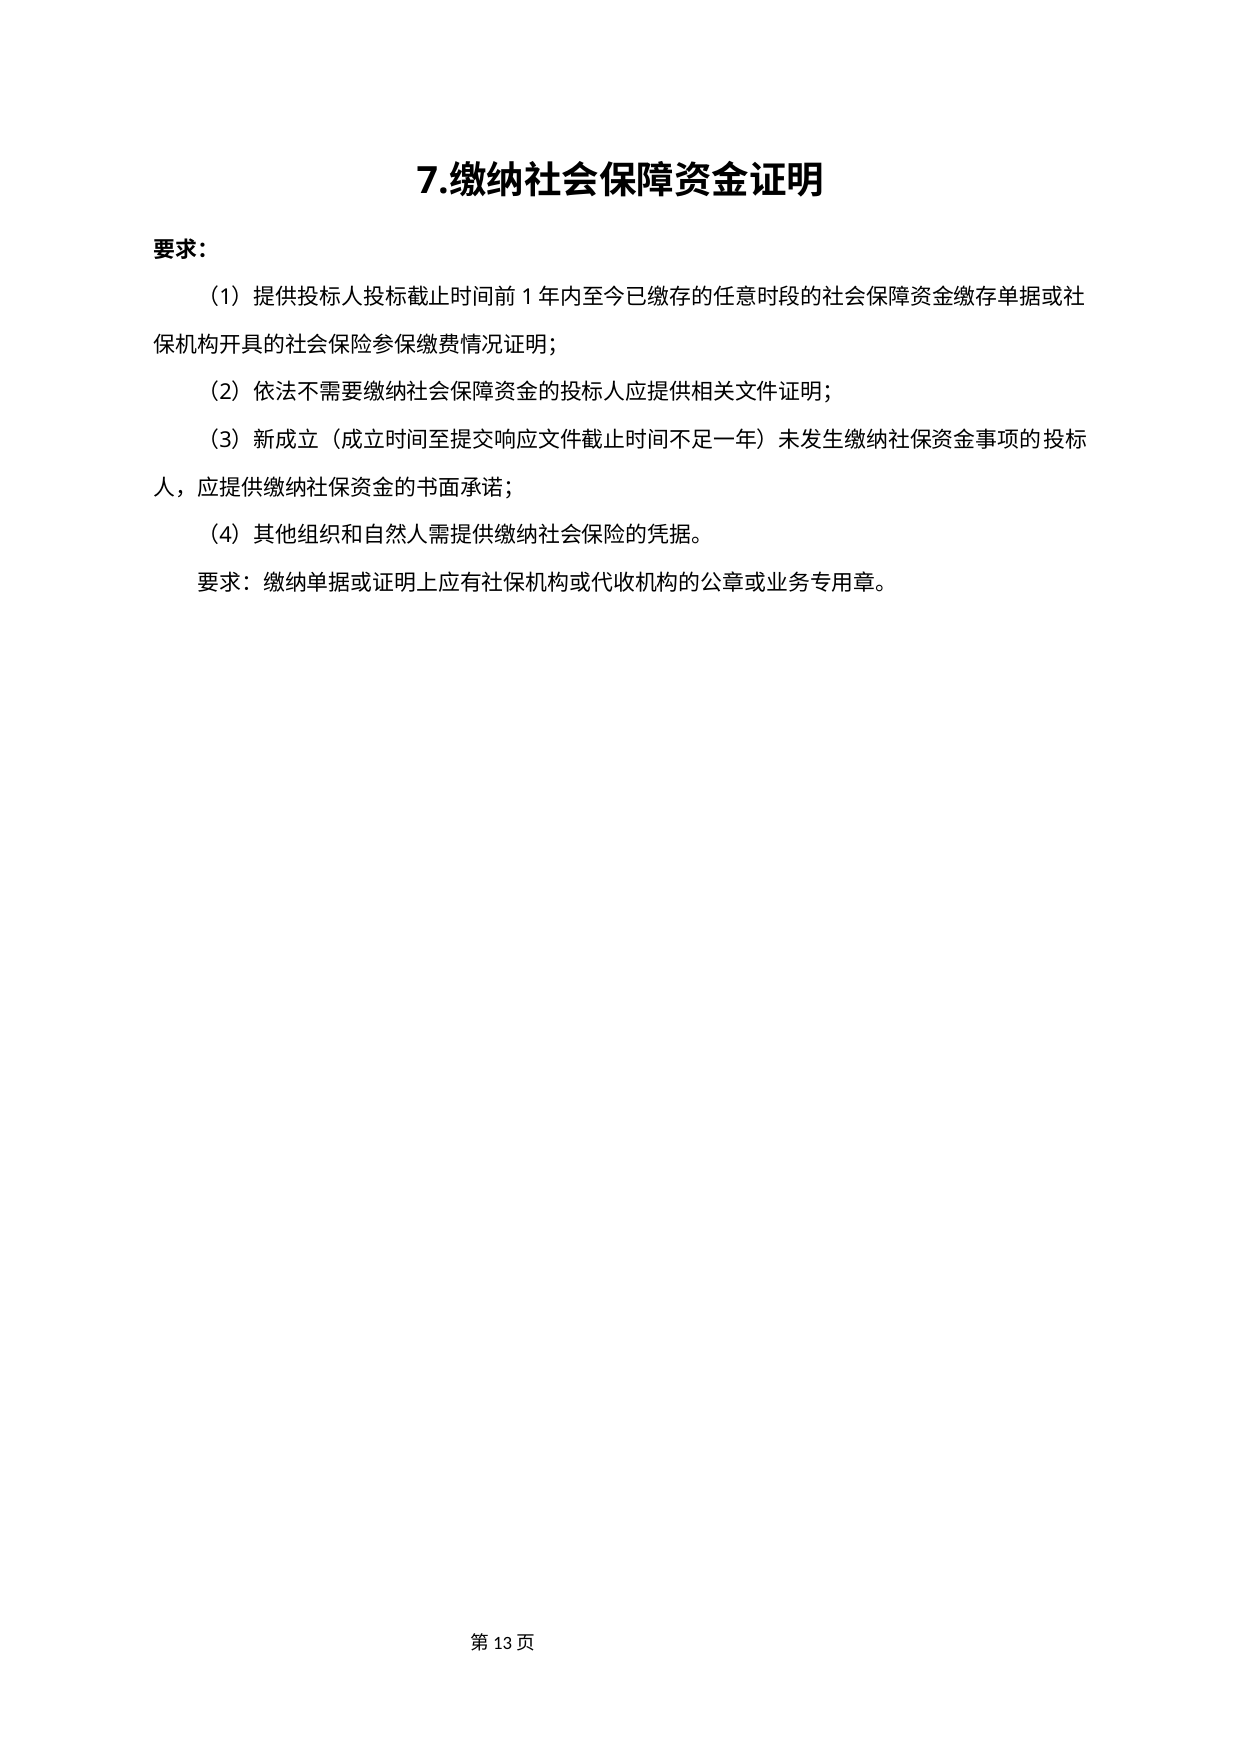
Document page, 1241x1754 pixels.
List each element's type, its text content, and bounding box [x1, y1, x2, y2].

text （1）提供投标人投标截止时间前1年内至今已缴存的任意时段的社会保障资金缴存单据或社保机构开具的社会保险参保缴费情况证明； [153, 279, 1087, 358]
text 要求： [153, 232, 1087, 263]
text （3）新成立（成立时间至提交响应文件截止时间不足一年）未发生缴纳社保资金事项的投标人，应提供缴纳社保资金的书面承诺； [153, 422, 1087, 501]
text 要求：缴纳单据或证明上应有社保机构或代收机构的公章或业务专用章。 [153, 564, 1087, 596]
text （2）依法不需要缴纳社会保障资金的投标人应提供相关文件证明； [153, 374, 1087, 406]
list 缴纳社会保障资金证明 [153, 150, 1087, 204]
text （4）其他组织和自然人需提供缴纳社会保险的凭据。 [153, 517, 1087, 549]
